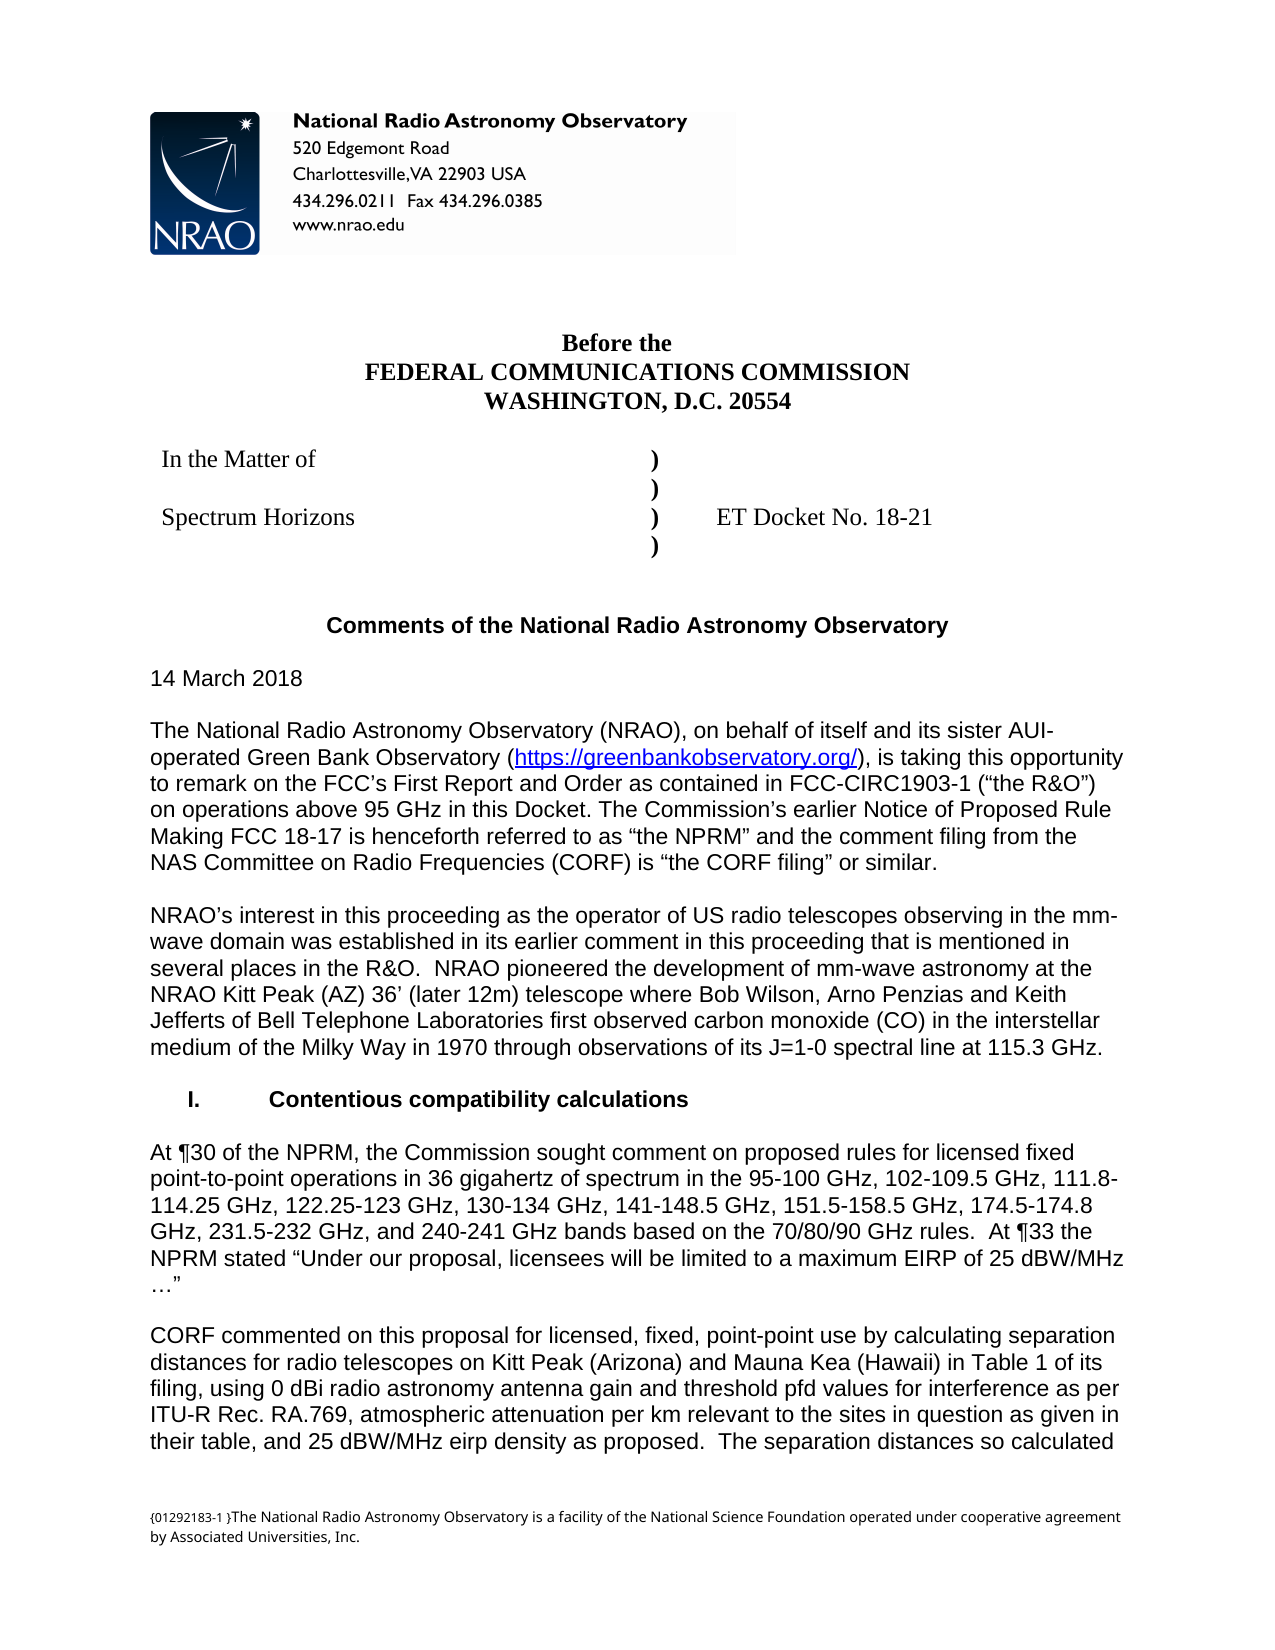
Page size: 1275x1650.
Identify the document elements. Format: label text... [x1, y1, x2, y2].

text At ¶30 of the NPRM, the Commission sought comment on proposed rules for licensed fixed point-to-point operations in 36 gigahertz of spectrum in the 95-100 GHz, 102-109.5 GHz, 111.8-114.25 GHz, 122.25-123 GHz, 130-134 GHz, 141-148.5 GHz, 151.5-158.5 GHz, 174.5-174.8 GHz, 231.5-232 GHz, and 240-241 GHz bands based on the 70/80/90 GHz rules. At ¶33 the NPRM stated “Under our proposal, licensees will be limited to a maximum EIRP of 25 dBW/MHz …” [150, 1139, 1125, 1297]
text FEDERAL COMMUNICATIONS COMMISSION [150, 357, 1125, 386]
subtitle Before the [383, 328, 763, 357]
text 14 March 2018 [150, 665, 1125, 691]
table_header ET Docket No. 18-21 [705, 444, 1147, 559]
picture [150, 112, 736, 255]
text WASHINGTON, D.C. 20554 [150, 386, 1125, 415]
list Contentious compatibility calculations [187, 1086, 1125, 1113]
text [150, 1322, 1125, 1454]
text Comments of the National Radio Astronomy Observatory [150, 612, 1125, 638]
text The National Radio Astronomy Observatory (NRAO), on behalf of itself and its sister AUI-operated Green Bank Observatory (https://greenbankobservatory.org/), is taking this opportunity to remark on the FCC’s First Report and Order as contained in FCC-CIRC1903-1 (“the R&O”) on operations above 95 GHz in this Docket. The Commission’s earlier Notice of Proposed Rule Making FCC 18-17 is henceforth referred to as “the NPRM” and the comment filing from the NAS Committee on Radio Frequencies (CORF) is “the CORF filing” or similar. [150, 717, 1125, 876]
text NRAO’s interest in this proceeding as the operator of US radio telescopes observing in the mm-wave domain was established in its earlier comment in this proceeding that is mentioned in several places in the R&O. NRAO pioneered the development of mm-wave astronomy at the NRAO Kitt Peak (AZ) 36’ (later 12m) telescope where Bob Wilson, Arno Penzias and Keith Jefferts of Bell Telephone Laboratories first observed carbon monoxide (CO) in the interstellar medium of the Milky Way in 1970 through observations of its J=1-0 spectral line at 115.3 GHz. [150, 902, 1125, 1060]
table_header ) ) ) ) [639, 444, 705, 559]
table_header In the Matter of Spectrum Horizons [150, 444, 639, 559]
